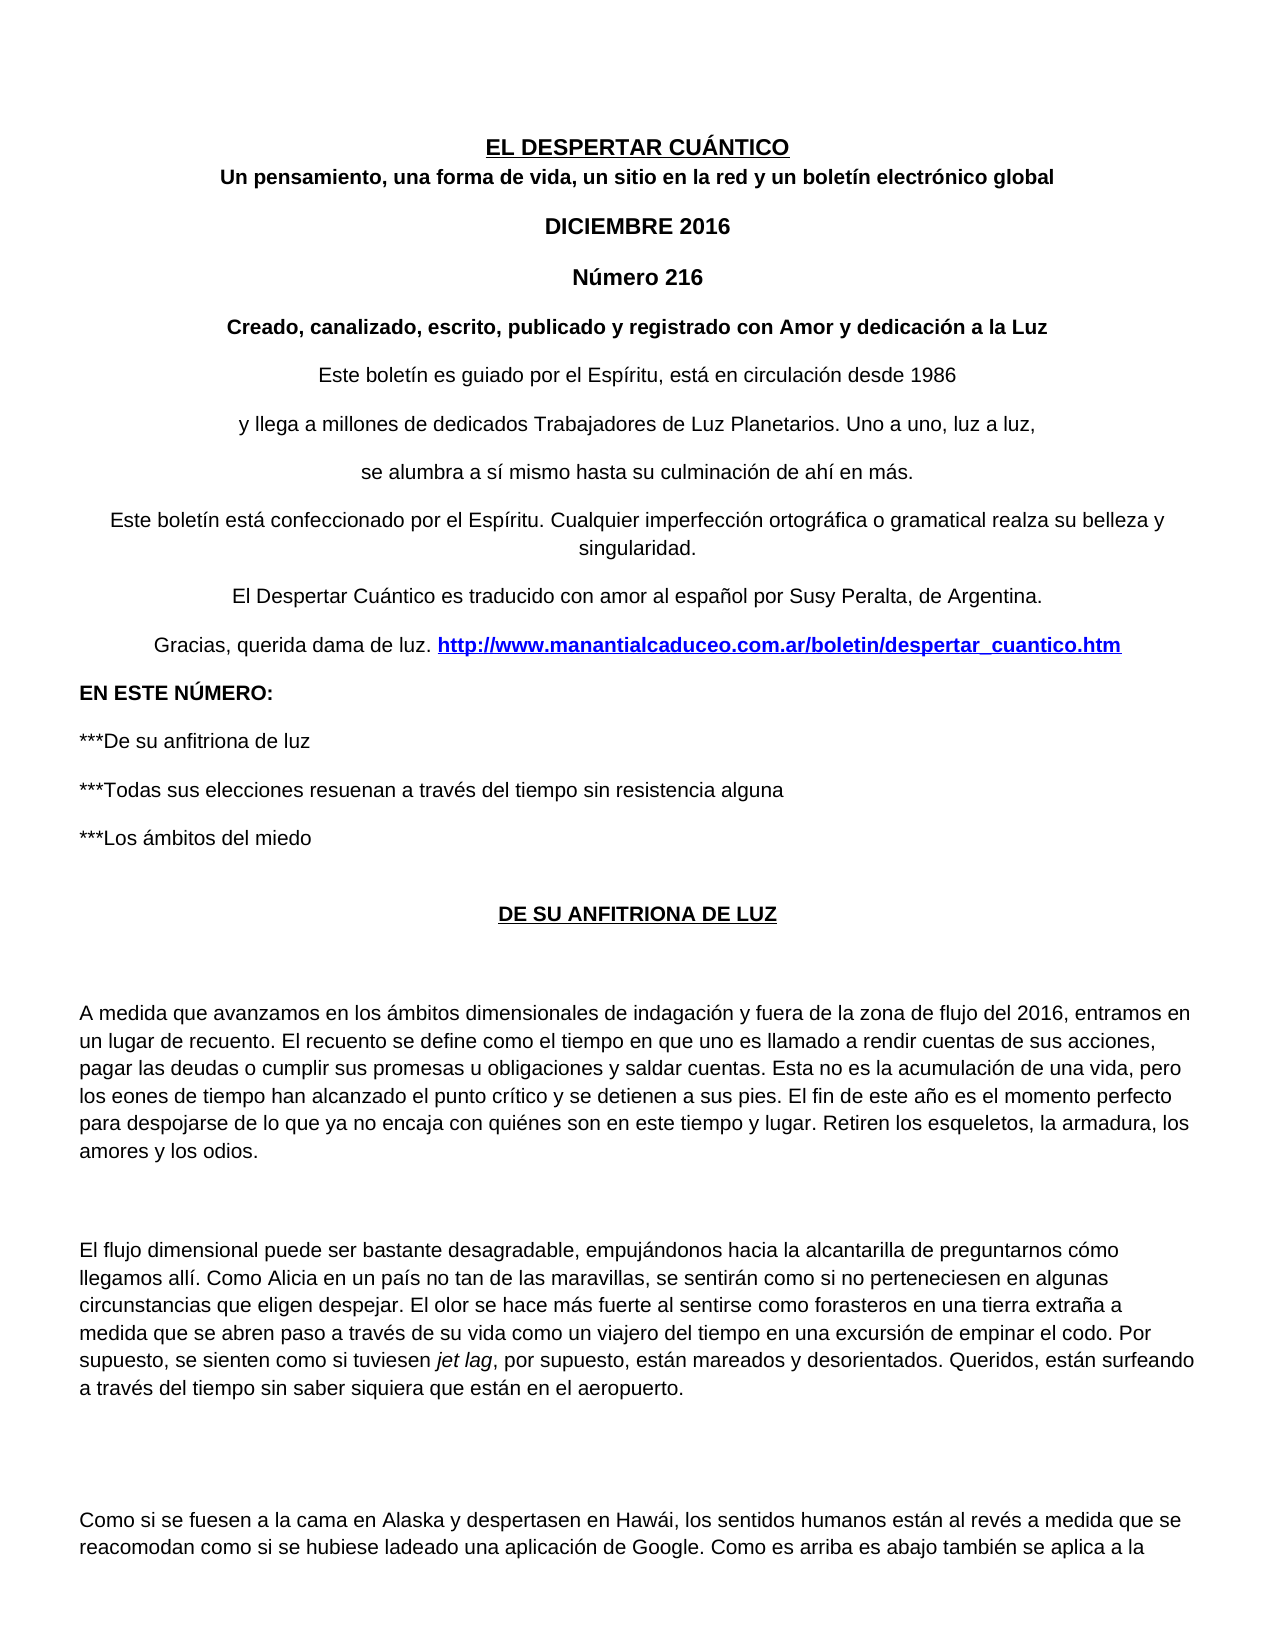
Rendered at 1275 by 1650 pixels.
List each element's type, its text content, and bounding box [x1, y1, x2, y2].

text ***Todas sus elecciones resuenan a través del tiempo sin resistencia alguna [79, 777, 1196, 801]
text EL DESPERTAR CUÁNTICO [79, 134, 1196, 161]
text A medida que avanzamos en los ámbitos dimensionales de indagación y fuera de la zona de flujo del 2016, entramos en un lugar de recuento. El recuento se define como el tiempo en que uno es llamado a rendir cuentas de sus acciones, pagar las deudas o cumplir sus promesas u obligaciones y saldar cuentas. Esta no es la acumulación de una vida, pero los eones de tiempo han alcanzado el punto crítico y se detienen a sus pies. El fin de este año es el momento perfecto para despojarse de lo que ya no encaja con quiénes son en este tiempo y lugar. Retiren los esqueletos, la armadura, los amores y los odios. [79, 1001, 1196, 1162]
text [79, 1508, 1196, 1559]
text se alumbra a sí mismo hasta su culminación de ahí en más. [79, 460, 1196, 484]
text Número 216 [79, 264, 1196, 290]
text ***De su anfitriona de luz [79, 729, 1196, 753]
text EN ESTE NÚMERO: [79, 681, 1196, 705]
text Un pensamiento, una forma de vida, un sitio en la red y un boletín electrónico global [79, 164, 1196, 188]
text Creado, canalizado, escrito, publicado y registrado con Amor y dedicación a la Luz [79, 315, 1196, 339]
text y llega a millones de dedicados Trabajadores de Luz Planetarios. Uno a uno, luz a luz, [79, 412, 1196, 436]
text Este boletín está confeccionado por el Espíritu. Cualquier imperfección ortográfica o gramatical realza su belleza y singularidad. [79, 508, 1196, 560]
text El flujo dimensional puede ser bastante desagradable, empujándonos hacia la alcantarilla de preguntarnos cómo llegamos allí. Como Alicia en un país no tan de las maravillas, se sentirán como si no perteneciesen en algunas circunstancias que eligen despejar. El olor se hace más fuerte al sentirse como forasteros en una tierra extraña a medida que se abren paso a través de su vida como un viajero del tiempo en una excursión de empinar el codo. Por supuesto, se sienten como si tuviesen jet lag, por supuesto, están mareados y desorientados. Queridos, están surfeando a través del tiempo sin saber siquiera que están en el aeropuerto. [79, 1238, 1196, 1432]
text Este boletín es guiado por el Espíritu, está en circulación desde 1986 [79, 363, 1196, 387]
text Gracias, querida dama de luz. http://www.manantialcaduceo.com.ar/boletin/despertar_cuantico.htm [79, 632, 1196, 656]
text DE SU ANFITRIONA DE LUZ [79, 874, 1196, 926]
text DICIEMBRE 2016 [79, 213, 1196, 239]
text El Despertar Cuántico es traducido con amor al español por Susy Peralta, de Argentina. [79, 584, 1196, 608]
text ***Los ámbitos del miedo [79, 826, 1196, 850]
